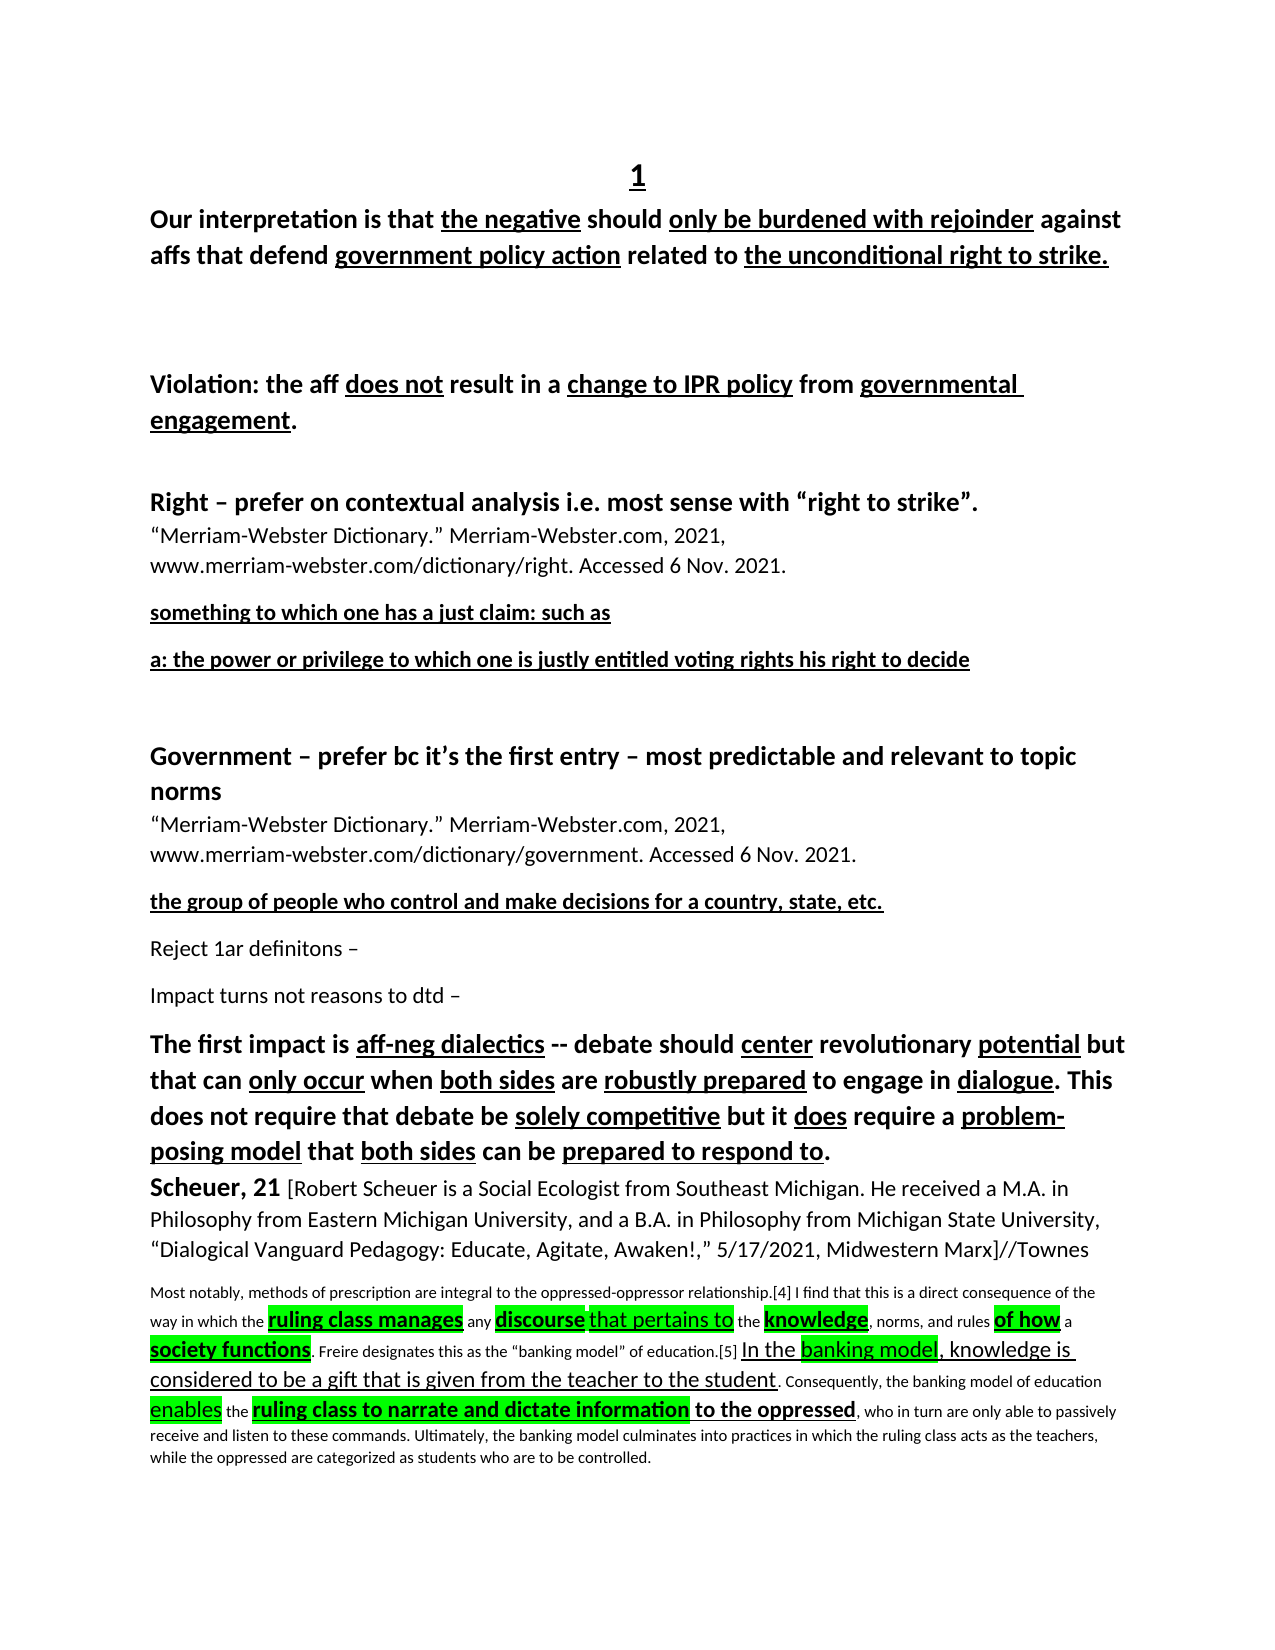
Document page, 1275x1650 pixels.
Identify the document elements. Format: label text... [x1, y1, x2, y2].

subtitle Violation: the aff does not result in a change to IPR policy from governmental engagement. [150, 367, 1125, 436]
text “Merriam-Webster Dictionary.” Merriam-Webster.com, 2021, www.merriam-webster.com/dictionary/government. Accessed 6 Nov. 2021. [150, 810, 1125, 868]
text Reject 1ar definitons – [150, 934, 1125, 962]
text ​Most notably, methods of prescription are integral to the oppressed-oppressor relationship.[4] I find that this is a direct consequence of the way in which the ruling class manages any discourse that pertains to the knowledge, norms, and rules of how a society functions. Freire designates this as the “banking model” of education.[5] In the banking model, knowledge is considered to be a gift that is given from the teacher to the student. Consequently, the banking model of education enables the ruling class to narrate and dictate information to the oppressed, who in turn are only able to passively receive and listen to these commands. Ultimately, the banking model culminates into practices in which the ruling class acts as the teachers, while the oppressed are categorized as students who are to be controlled. [150, 1282, 1125, 1467]
text Impact turns not reasons to dtd – [150, 981, 1125, 1009]
subtitle Our interpretation is that the negative should only be burdened with rejoinder against affs that defend government policy action related to the unconditional right to strike. [150, 202, 1125, 271]
text Scheuer, 21 [Robert Scheuer is a Social Ecologist from Southeast Michigan. He received a M.A. in Philosophy from Eastern Michigan University, and a B.A. in Philosophy from Michigan State University, “Dialogical Vanguard Pedagogy: Educate, Agitate, Awaken!,” 5/17/2021, Midwestern Marx]//Townes [150, 1170, 1125, 1264]
subtitle The first impact is aff-neg dialectics -- debate should center revolutionary potential but that can only occur when both sides are robustly prepared to engage in dialogue. This does not require that debate be solely competitive but it does require a problem-posing model that both sides can be prepared to respond to. [150, 1028, 1125, 1168]
subtitle 1 [150, 154, 1125, 195]
text ‌something to which one has a just claim: such as [150, 598, 1125, 626]
subtitle Government – prefer bc it’s the first entry – most predictable and relevant to topic norms [150, 739, 1125, 807]
text a: the power or privilege to which one is justly entitled voting rights his right to decide [150, 645, 1125, 673]
text “Merriam-Webster Dictionary.” Merriam-Webster.com, 2021, www.merriam-webster.com/dictionary/right. Accessed 6 Nov. 2021. [150, 521, 1125, 579]
subtitle Right – prefer on contextual analysis i.e. most sense with “right to strike”. [150, 485, 1125, 518]
text ‌the group of people who control and make decisions for a country, state, etc. [150, 887, 1125, 915]
